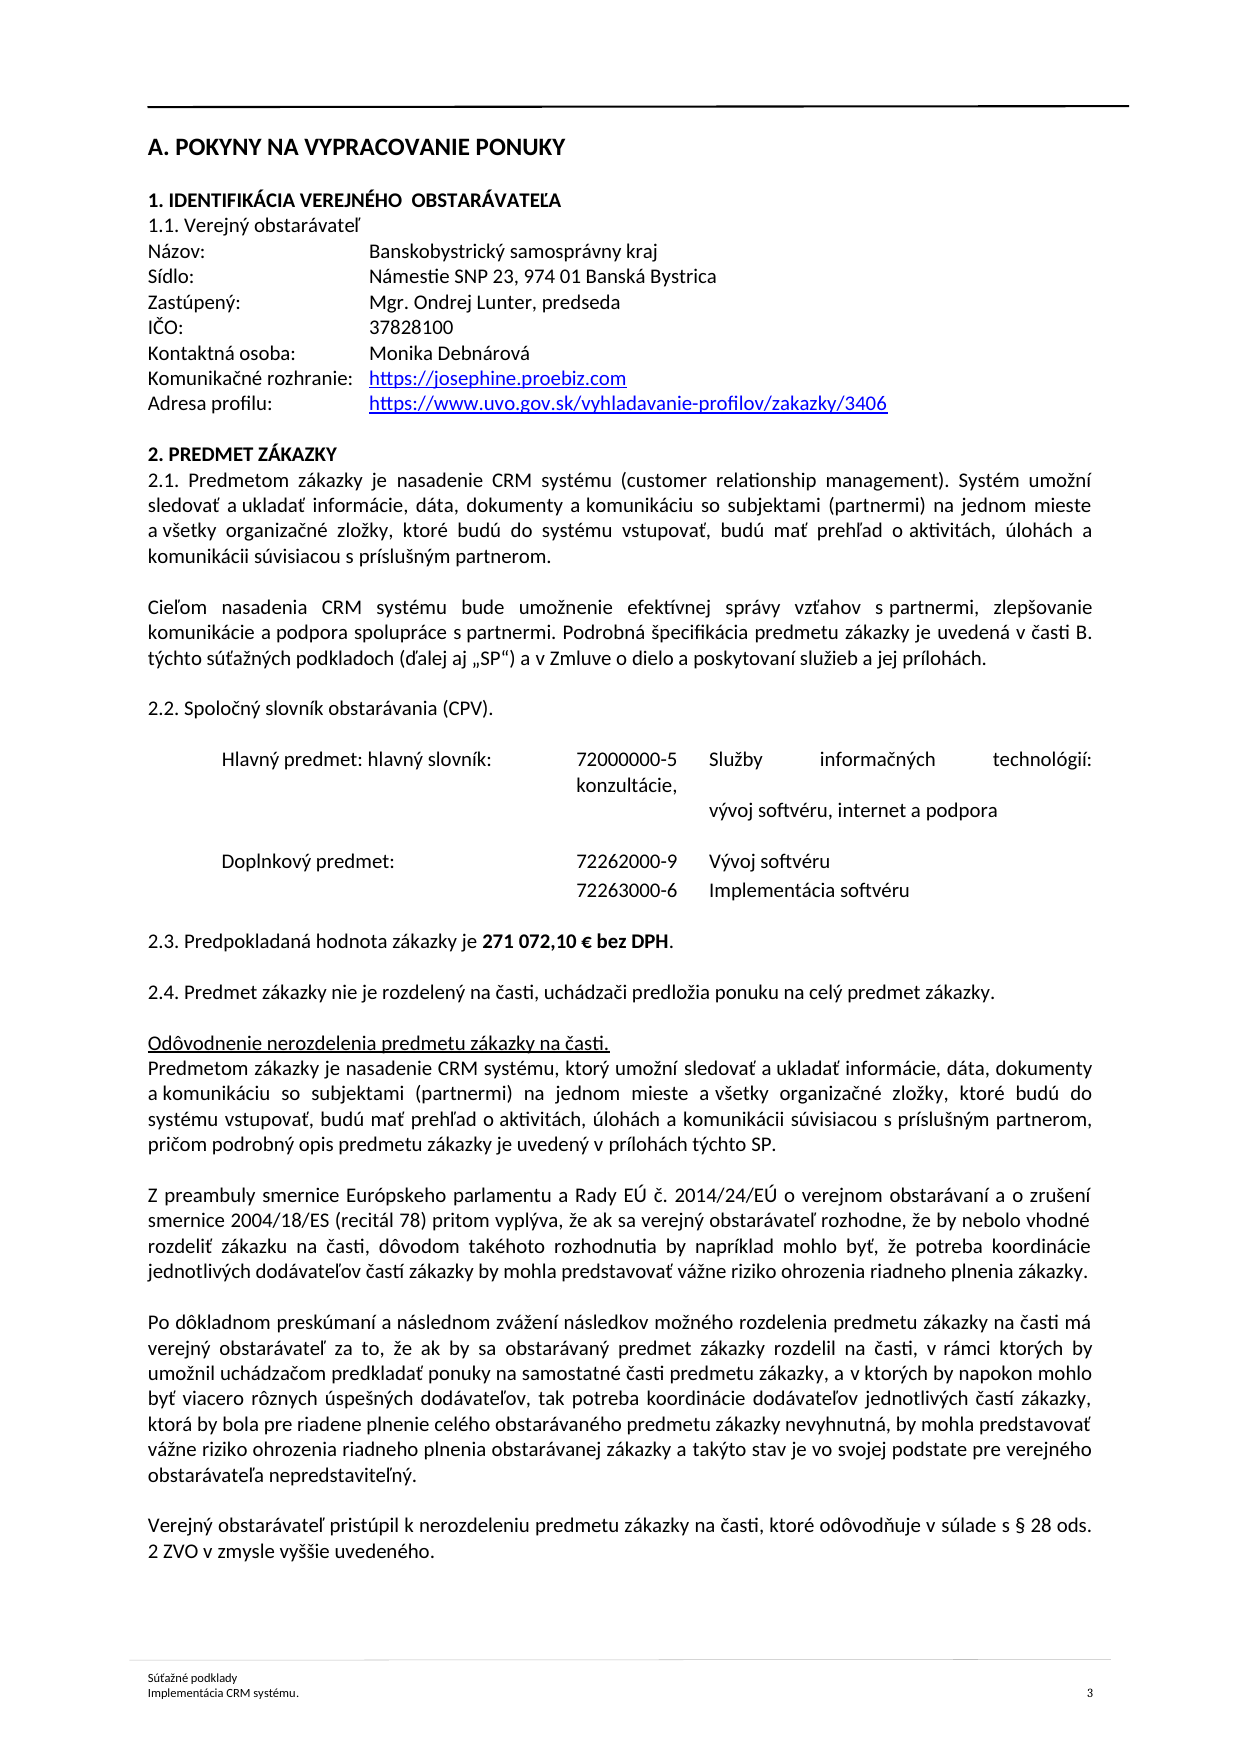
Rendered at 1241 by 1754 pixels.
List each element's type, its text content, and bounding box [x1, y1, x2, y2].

text 1.1. Verejný obstarávateľ [148, 213, 1092, 238]
text 2.1. Predmetom zákazky je nasadenie CRM systému (customer relationship management). Systém umožní sledovať a ukladať informácie, dáta, dokumenty a komunikáciu so subjektami (partnermi) na jednom mieste a všetky organizačné zložky, ktoré budú do systému vstupovať, budú mať prehľad o aktivitách, úlohách a komunikácii súvisiacou s príslušným partnerom. [148, 467, 1092, 568]
text Verejný obstarávateľ pristúpil k nerozdeleniu predmetu zákazky na časti, ktoré odôvodňuje v súlade s § 28 ods. 2 ZVO v zmysle vyššie uvedeného. [148, 1513, 1092, 1563]
text Odôvodnenie nerozdelenia predmetu zákazky na časti. [148, 1030, 1092, 1055]
text Z preambuly smernice Európskeho parlamentu a Rady EÚ č. 2014/24/EÚ o verejnom obstarávaní a o zrušení smernice 2004/18/ES (recitál 78) pritom vyplýva, že ak sa verejný obstarávateľ rozhodne, že by nebolo vhodné rozdeliť zákazku na časti, dôvodom takéhoto rozhodnutia by napríklad mohlo byť, že potreba koordinácie jednotlivých dodávateľov častí zákazky by mohla predstavovať vážne riziko ohrozenia riadneho plnenia zákazky. [148, 1182, 1092, 1284]
text Komunikačné rozhranie: https://josephine.proebiz.com [148, 365, 1092, 391]
text 2.4. Predmet zákazky nie je rozdelený na časti, uchádzači predložia ponuku na celý predmet zákazky. [148, 979, 1092, 1004]
text Sídlo: Námestie SNP 23, 974 01 Banská Bystrica [148, 263, 1092, 289]
text 2. PREDMET ZÁKAZKY [148, 441, 1092, 467]
text vývoj softvéru, internet a podpora [221, 797, 1092, 823]
text Hlavný predmet: hlavný slovník: 72000000-5 Služby informačných technológií: konzultácie, [222, 746, 1092, 797]
text 2.3. Predpokladaná hodnota zákazky je 271 072,10 € bez DPH. [148, 928, 1092, 953]
text Názov: Banskobystrický samosprávny kraj [148, 238, 1092, 263]
text Zastúpený: Mgr. Ondrej Lunter, predseda [148, 289, 1092, 314]
text Po dôkladnom preskúmaní a následnom zvážení následkov možného rozdelenia predmetu zákazky na časti má verejný obstarávateľ za to, že ak by sa obstarávaný predmet zákazky rozdelil na časti, v rámci ktorých by umožnil uchádzačom predkladať ponuky na samostatné časti predmetu zákazky, a v ktorých by napokon mohlo byť viacero rôznych úspešných dodávateľov, tak potreba koordinácie dodávateľov jednotlivých častí zákazky, ktorá by bola pre riadene plnenie celého obstarávaného predmetu zákazky nevyhnutná, by mohla predstavovať vážne riziko ohrozenia riadneho plnenia obstarávanej zákazky a takýto stav je vo svojej podstate pre verejného obstarávateľa nepredstaviteľný. [148, 1309, 1092, 1487]
text 2.2. Spoločný slovník obstarávania (CPV). [148, 696, 1092, 721]
text Doplnkový predmet: 72262000-9 Vývoj softvéru [221, 848, 1092, 873]
text 1. IDENTIFIKÁCIA VEREJNÉHO OBSTARÁVATEĽA [148, 187, 1092, 213]
text Cieľom nasadenia CRM systému bude umožnenie efektívnej správy vzťahov s partnermi, zlepšovanie komunikácie a podpora spolupráce s partnermi. Podrobná špecifikácia predmetu zákazky je uvedená v časti B. týchto súťažných podkladoch (ďalej aj „SP“) a v Zmluve o dielo a poskytovaní služieb a jej prílohách. [148, 594, 1092, 670]
text Kontaktná osoba: Monika Debnárová [148, 340, 1092, 365]
text IČO: 37828100 [148, 314, 1092, 340]
text Adresa profilu: https://www.uvo.gov.sk/vyhladavanie-profilov/zakazky/3406 [148, 391, 1092, 416]
text 72263000-6 Implementácia softvéru [222, 877, 1092, 903]
text A. POKYNY NA VYPRACOVANIE PONUKY [148, 131, 1092, 162]
text Predmetom zákazky je nasadenie CRM systému, ktorý umožní sledovať a ukladať informácie, dáta, dokumenty a komunikáciu so subjektami (partnermi) na jednom mieste a všetky organizačné zložky, ktoré budú do systému vstupovať, budú mať prehľad o aktivitách, úlohách a komunikácii súvisiacou s príslušným partnerom, pričom podrobný opis predmetu zákazky je uvedený v prílohách týchto SP. [148, 1055, 1092, 1157]
